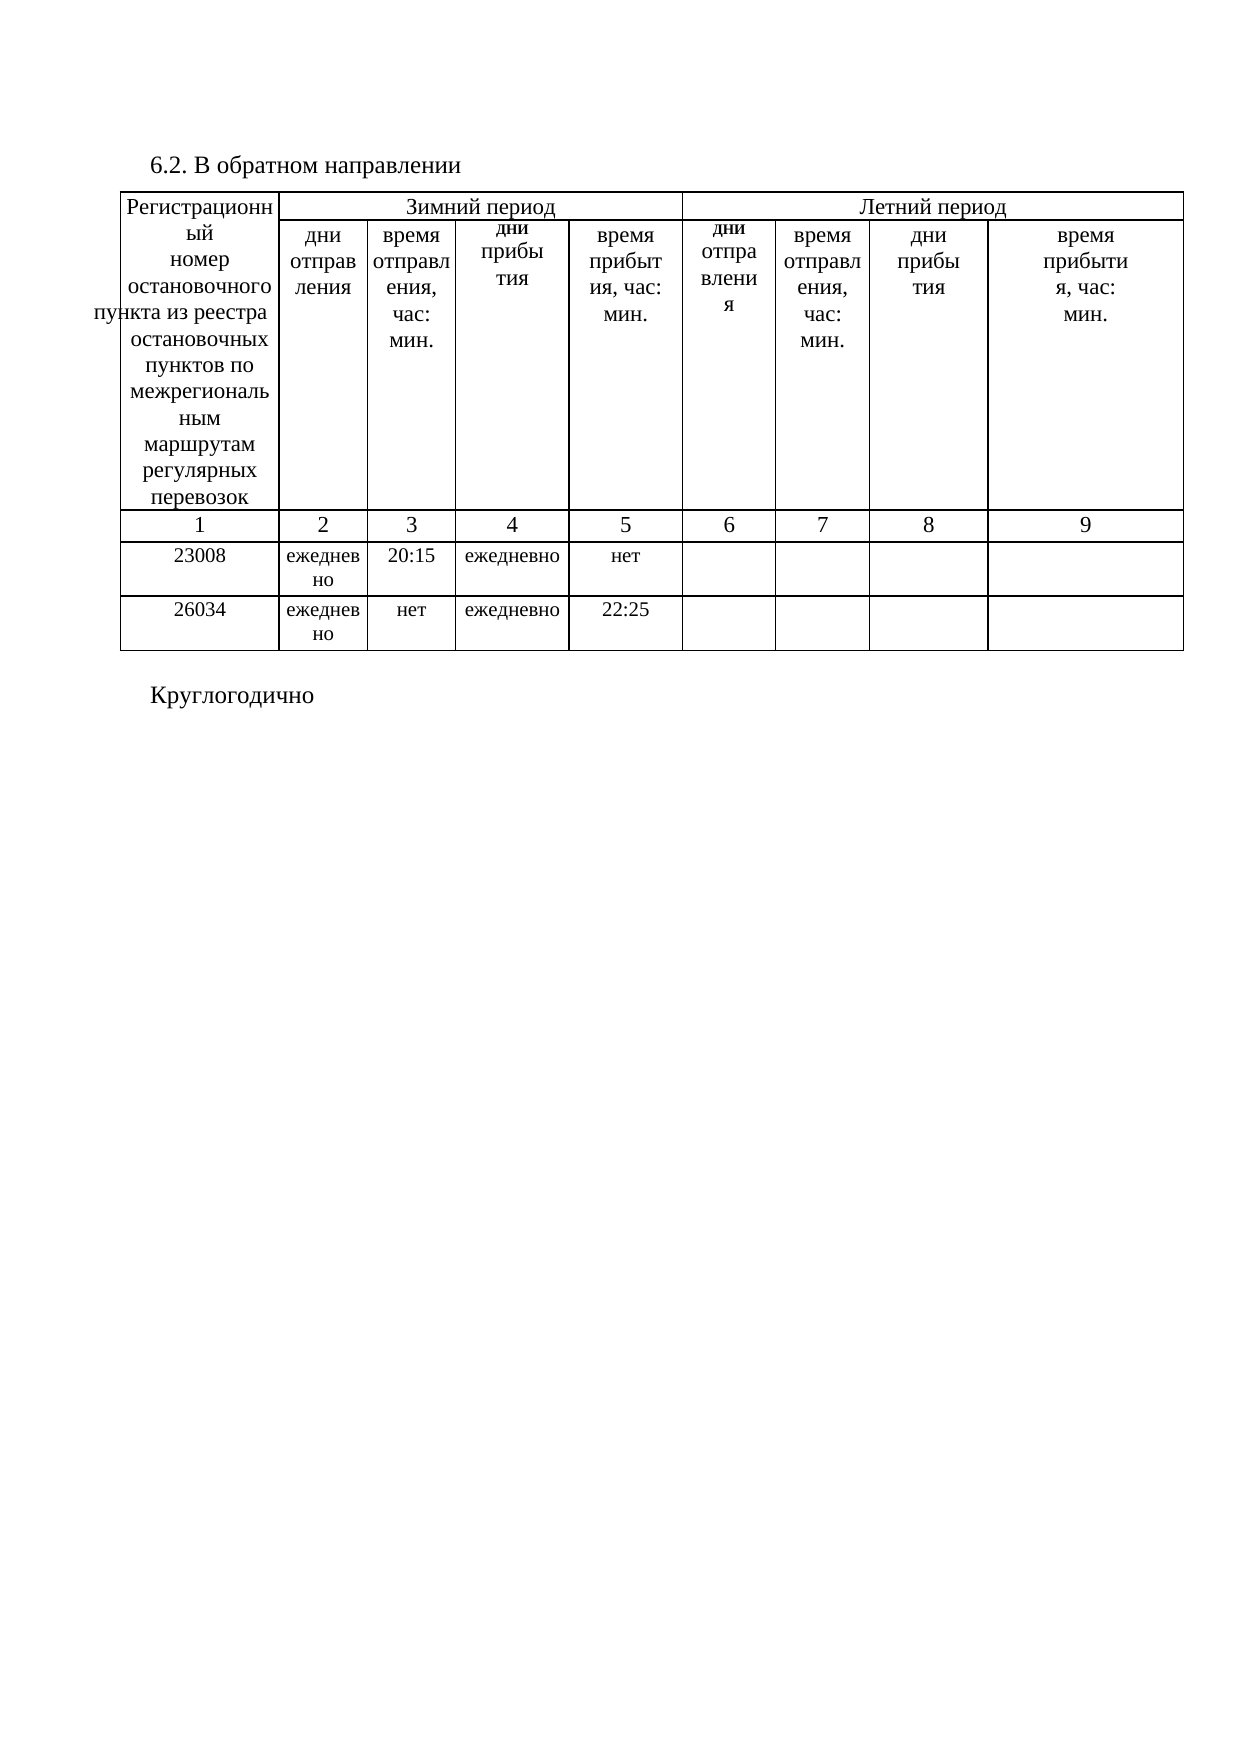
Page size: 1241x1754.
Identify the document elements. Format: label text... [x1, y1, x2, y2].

table_cell нет [570, 543, 682, 595]
table_header Летний период [683, 193, 1183, 219]
table_cell дни отправ ления [280, 221, 367, 509]
table_cell время прибыт ия, час: мин. [570, 221, 682, 509]
table_cell [683, 543, 775, 595]
table_cell [776, 543, 869, 595]
table_cell 1 [121, 511, 278, 541]
table_cell 6 [683, 511, 775, 541]
table_cell время отправл ения, час: мин. [776, 221, 869, 509]
table_cell ДНИ отпра влени я [683, 221, 775, 509]
table_cell [776, 597, 869, 650]
table_cell время отправл ения, час: мин. [368, 221, 455, 509]
table_cell 23008 [121, 543, 278, 595]
table_cell [683, 597, 775, 650]
table_cell 4 [456, 511, 568, 541]
table_cell 5 [570, 511, 682, 541]
table_cell [870, 543, 987, 595]
table_header Зимний период [280, 193, 682, 219]
text Круглогодично [150, 680, 1090, 709]
table_cell 9 [989, 511, 1183, 541]
table_cell 20:15 [368, 543, 455, 595]
table_cell 2 [280, 511, 367, 541]
table_cell ежедневно [280, 597, 367, 650]
table_cell [989, 597, 1183, 650]
table_cell 22:25 [570, 597, 682, 650]
text 6.2. В обратном направлении [150, 150, 1090, 179]
table_cell [870, 597, 987, 650]
table_header Регистрационный номер остановочного пункта из реестра остановочных пунктов по межрегиональным маршрутам регулярных перевозок [121, 193, 278, 509]
table_cell ежедневно [456, 597, 568, 650]
table_cell 26034 [121, 597, 278, 650]
table_cell время прибыти я, час: мин. [989, 221, 1183, 509]
table_cell 3 [368, 511, 455, 541]
table_cell нет [368, 597, 455, 650]
table_cell 7 [776, 511, 869, 541]
table_cell ДНИ прибы тия [456, 221, 568, 509]
table_cell ежедневно [456, 543, 568, 595]
table_cell [989, 543, 1183, 595]
table_cell дни прибы тия [870, 221, 987, 509]
table_cell ежедневно [280, 543, 367, 595]
table_cell 8 [870, 511, 987, 541]
